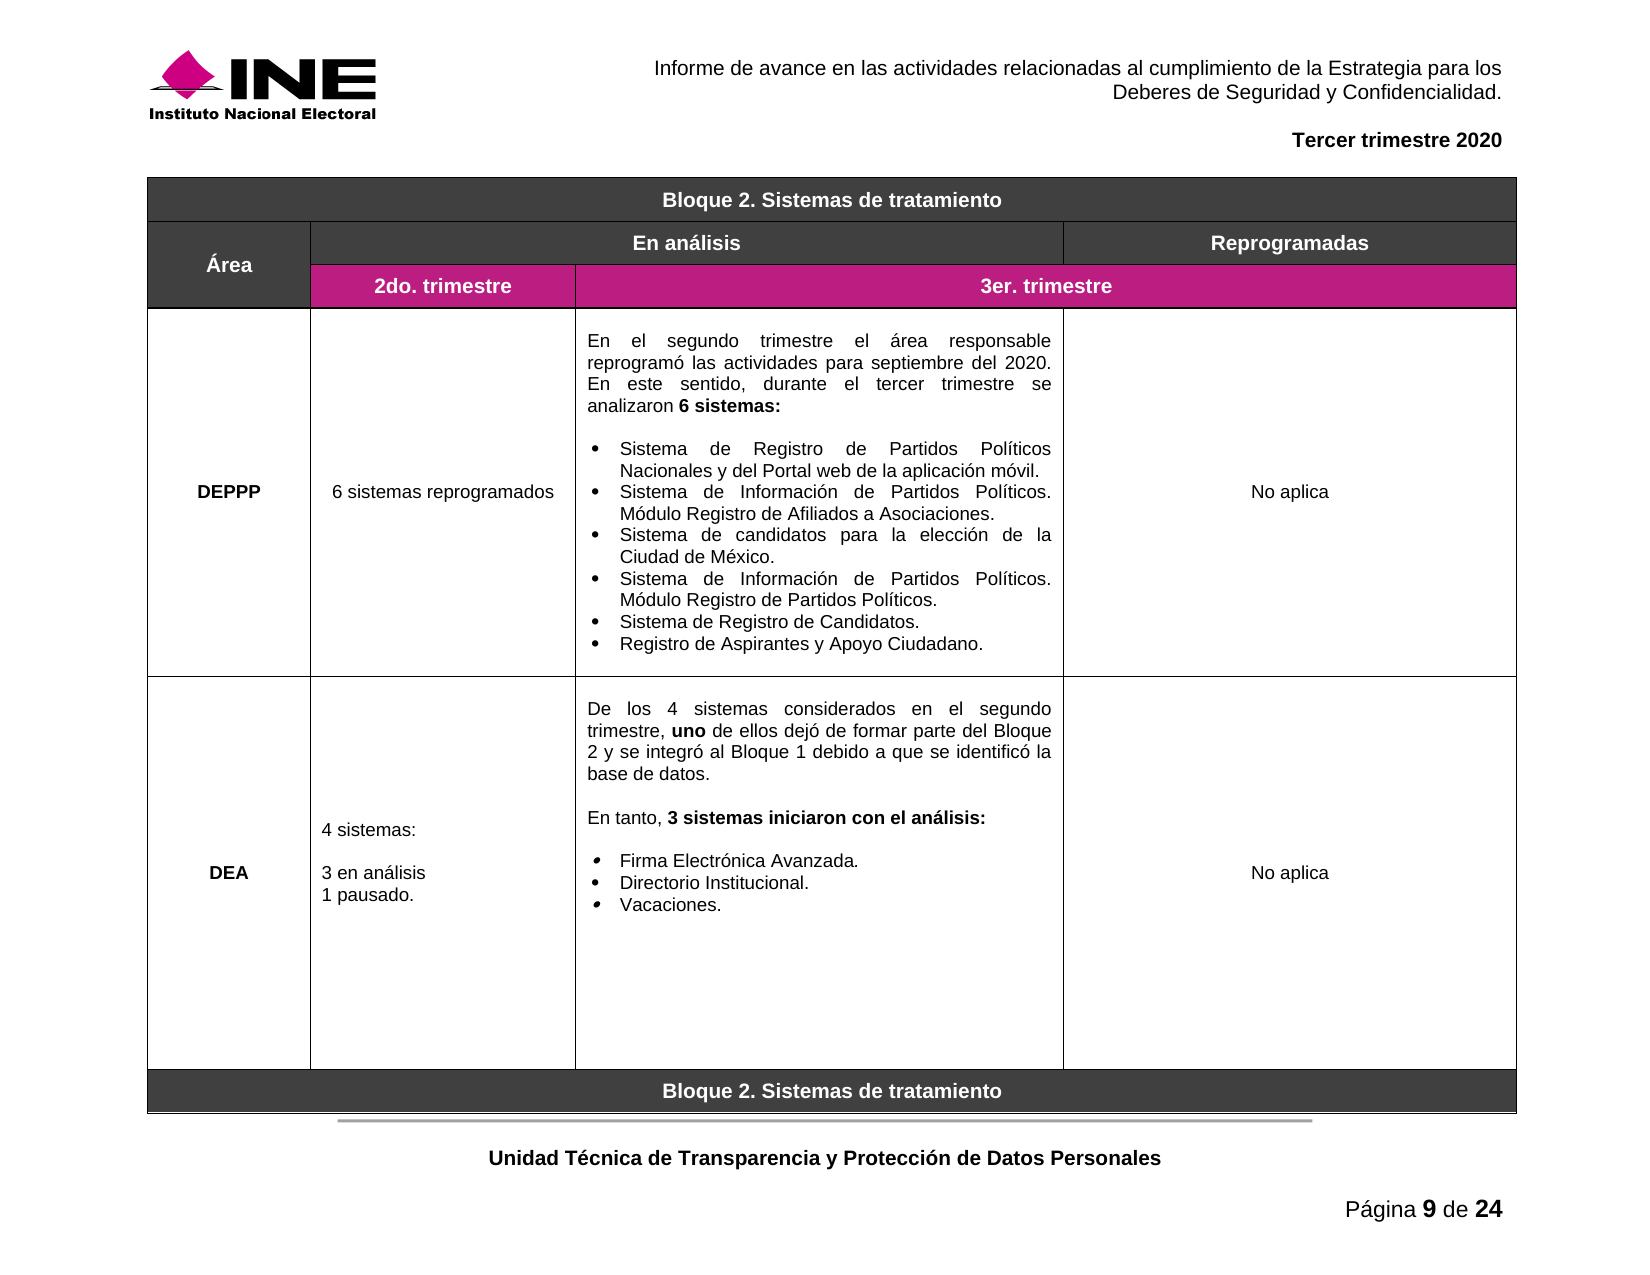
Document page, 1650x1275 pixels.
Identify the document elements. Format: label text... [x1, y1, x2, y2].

table_cell En el segundo trimestre el área responsable reprogramó las actividades para septiembre del 2020. En este sentido, durante el tercer trimestre se analizaron 6 sistemas: Sistema de Registro de Partidos Políticos Nacionales y del Portal web de la aplicación móvil. Sistema de Información de Partidos Políticos. Módulo Registro de Afiliados a Asociaciones. Sistema de candidatos para la elección de la Ciudad de México. Sistema de Información de Partidos Políticos. Módulo Registro de Partidos Políticos. Sistema de Registro de Candidatos. Registro de Aspirantes y Apoyo Ciudadano. [576, 309, 1063, 676]
table_cell 2do. trimestre [311, 265, 575, 307]
table_cell No aplica [1064, 677, 1516, 1069]
table_cell En análisis [311, 222, 1063, 264]
picture [147, 31, 378, 143]
table_cell No aplica [1064, 309, 1516, 676]
table_cell DEPPP [148, 309, 310, 676]
table_cell Reprogramadas [1064, 222, 1516, 264]
table_cell 6 sistemas reprogramados [311, 309, 575, 676]
table_cell Bloque 2. Sistemas de tratamiento [148, 1070, 1516, 1112]
table_cell DEA [148, 677, 310, 1069]
table_cell Bloque 2. Sistemas de tratamiento [148, 178, 1516, 221]
table_cell De los 4 sistemas considerados en el segundo trimestre, uno de ellos dejó de formar parte del Bloque 2 y se integró al Bloque 1 debido a que se identificó la base de datos. En tanto, 3 sistemas iniciaron con el análisis: Firma Electrónica Avanzada. Directorio Institucional. Vacaciones. [576, 677, 1063, 1069]
table_cell 4 sistemas: 3 en análisis 1 pausado. [311, 677, 575, 1069]
table_cell 3er. trimestre [576, 265, 1516, 307]
table_cell Área [148, 222, 310, 307]
